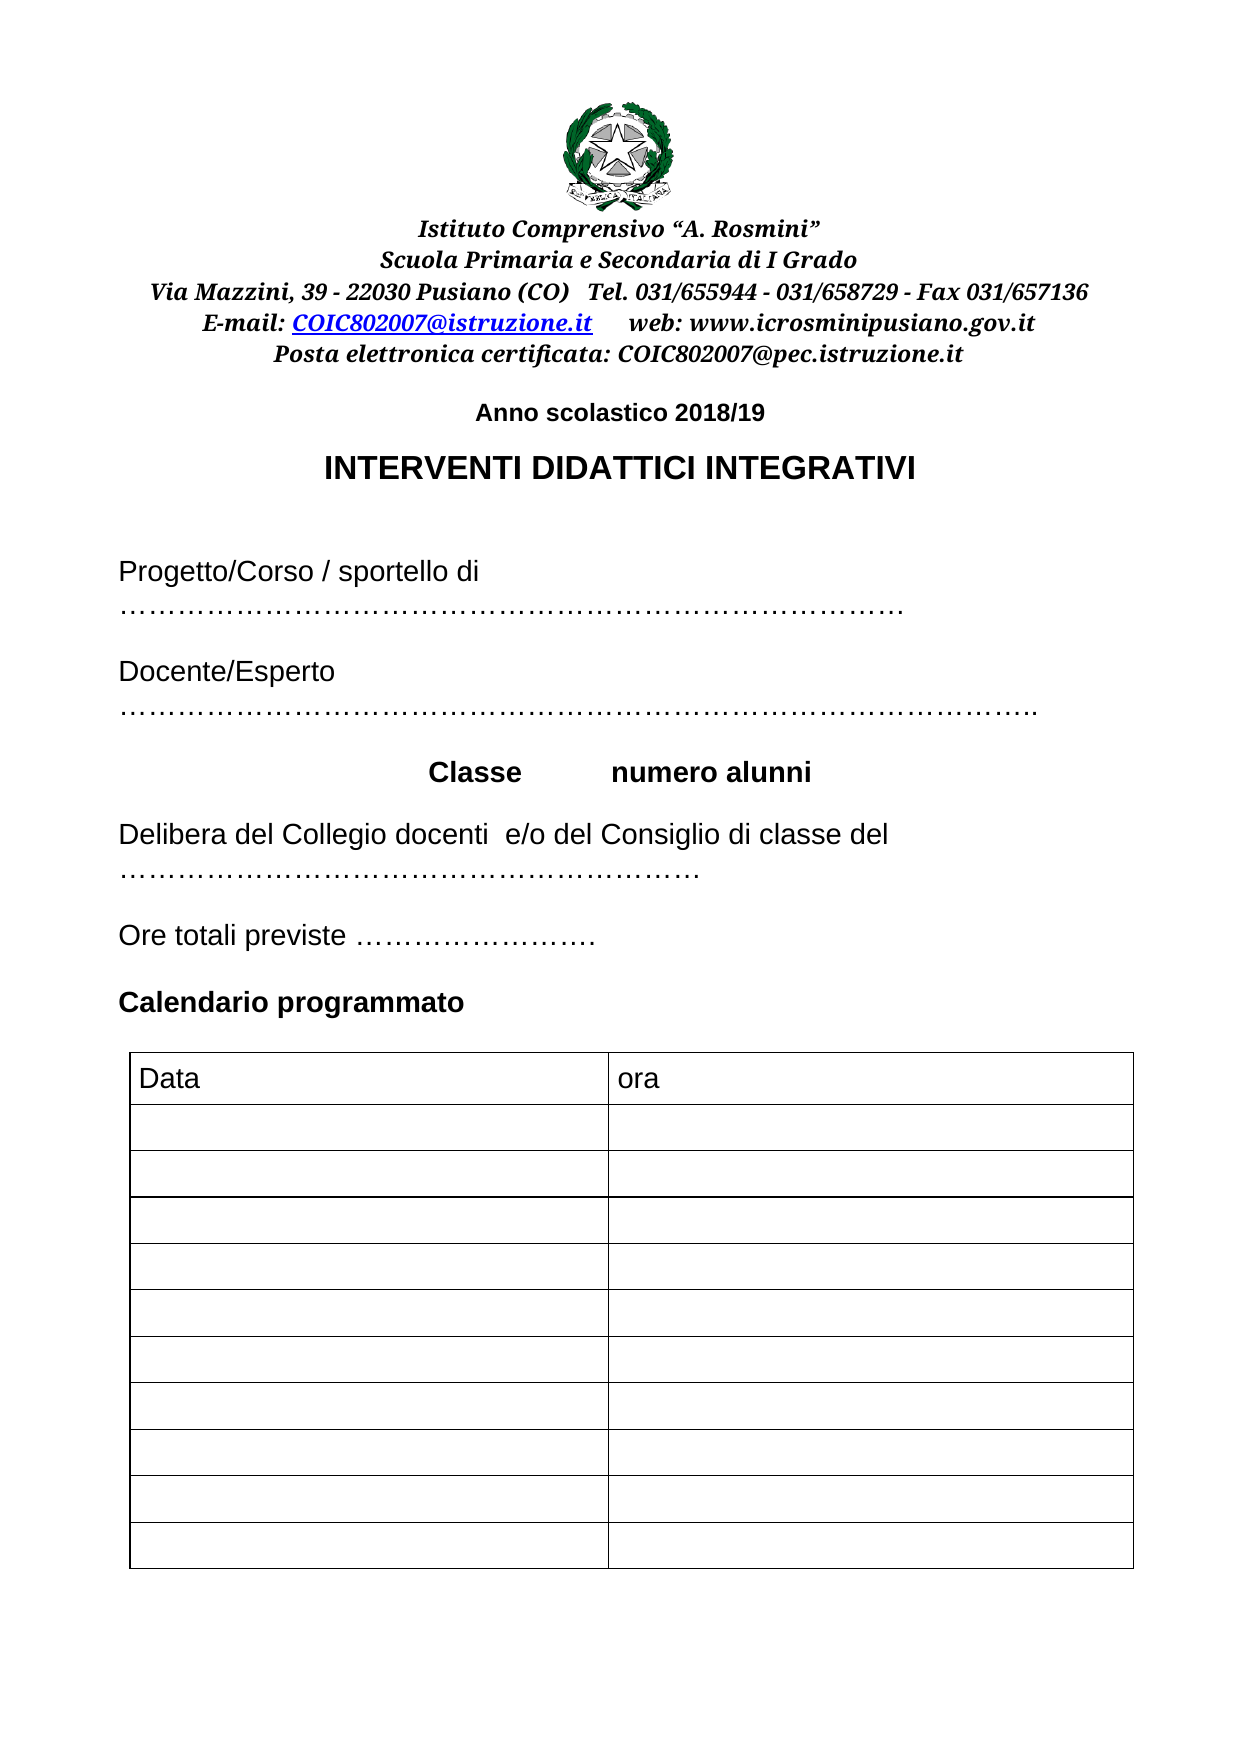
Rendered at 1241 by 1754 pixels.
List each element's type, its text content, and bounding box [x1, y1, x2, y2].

table_header ora [609, 1053, 1133, 1103]
table_cell [131, 1337, 608, 1382]
table_cell [131, 1290, 608, 1336]
table_cell [609, 1337, 1133, 1382]
text Delibera del Collegio docenti e/o del Consiglio di classe del …………………………………………………… [118, 817, 1122, 884]
text Calendario programmato [118, 985, 1122, 1019]
table_cell [609, 1383, 1133, 1429]
table_cell [609, 1290, 1133, 1336]
table_cell [131, 1244, 608, 1289]
table_cell [609, 1430, 1133, 1475]
table_cell [131, 1476, 608, 1522]
text ………………………………………………………………………………….. [118, 688, 1122, 722]
table_cell [609, 1198, 1133, 1243]
picture [561, 102, 679, 213]
text INTERVENTI DIDATTICI INTEGRATIVI [118, 448, 1122, 487]
text Classe numero alunni [118, 755, 1122, 789]
table_cell [609, 1151, 1133, 1196]
table_cell [131, 1198, 608, 1243]
table_cell [131, 1151, 608, 1196]
text Docente/Esperto [118, 654, 1122, 688]
table_cell [609, 1476, 1133, 1522]
table_cell [609, 1105, 1133, 1150]
text Ore totali previste ……………………. [118, 918, 1122, 952]
table_cell [609, 1523, 1133, 1568]
table_cell [609, 1244, 1133, 1289]
table_cell [131, 1383, 608, 1429]
table_cell [131, 1105, 608, 1150]
text Anno scolastico 2018/19 [118, 398, 1122, 427]
text Progetto/Corso / sportello di ……………………………………………………………………… [118, 554, 1122, 621]
table_cell [131, 1523, 608, 1568]
table_cell [131, 1430, 608, 1475]
table_header Data [131, 1053, 608, 1103]
